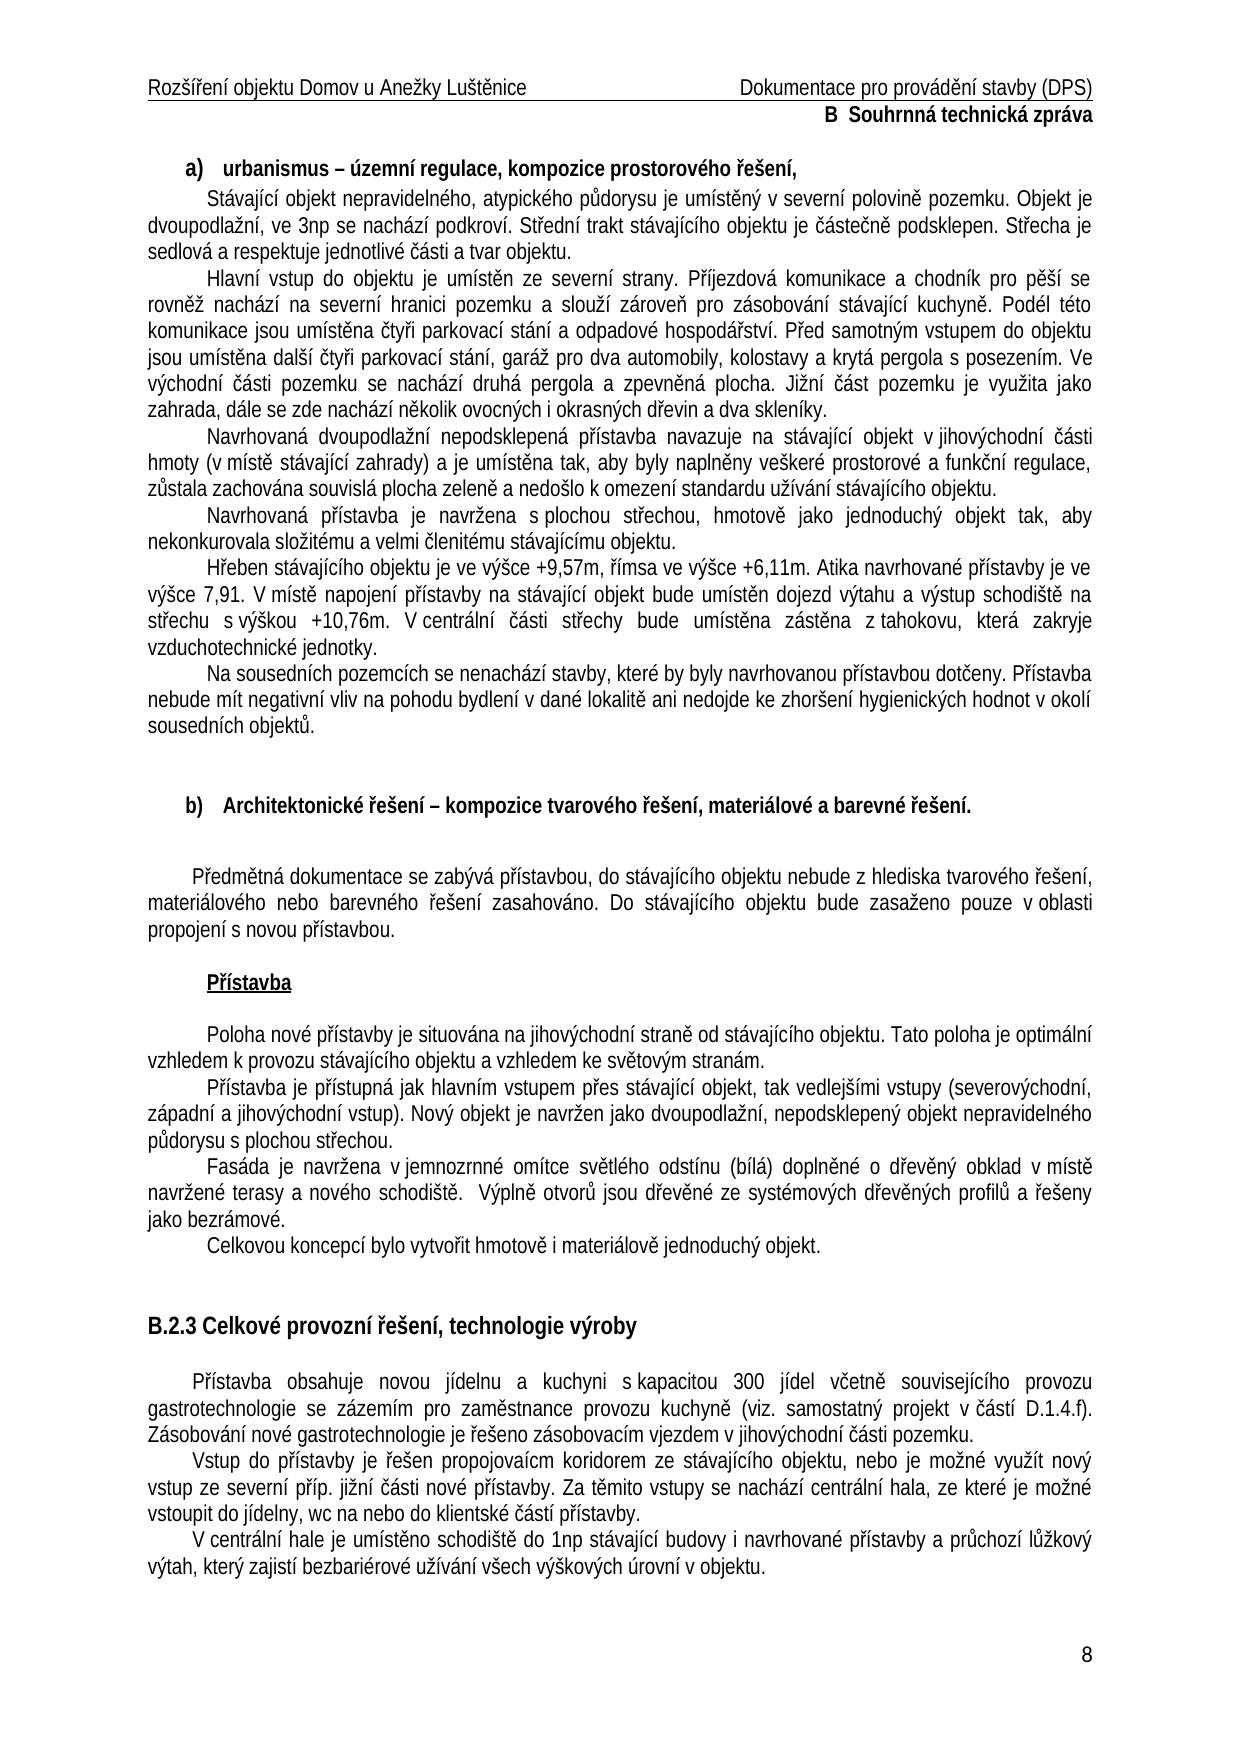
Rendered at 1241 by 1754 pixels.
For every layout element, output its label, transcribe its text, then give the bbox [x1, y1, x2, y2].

text Přístavba je přístupná jak hlavním vstupem přes stávající objekt, tak vedlejšími vstupy (severovýchodní, západní a jihovýchodní vstup). Nový objekt je navržen jako dvoupodlažní, nepodsklepený objekt nepravidelného půdorysu s plochou střechou. [148, 1074, 1093, 1153]
list Navrhovaná dvoupodlažní nepodsklepená přístavba navazuje na stávající objekt v jihovýchodní části hmoty (v místě stávající zahrady) a je umístěna tak, aby byly naplněny veškeré prostorové a funkční regulace, zůstala zachována souvislá plocha zeleně a nedošlo k omezení standardu užívání stávajícího objektu. [148, 423, 1093, 502]
list Na sousedních pozemcích se nenachází stavby, které by byly navrhovanou přístavbou dotčeny. Přístavba nebude mít negativní vliv na pohodu bydlení v dané lokalitě ani nedojde ke zhoršení hygienických hodnot v okolí sousedních objektů. [148, 660, 1093, 739]
list Hlavní vstup do objektu je umístěn ze severní strany. Příjezdová komunikace a chodník pro pěší se rovněž nachází na severní hranici pozemku a slouží zároveň pro zásobování stávající kuchyně. Podél této komunikace jsou umístěna čtyři parkovací stání a odpadové hospodářství. Před samotným vstupem do objektu jsou umístěna další čtyři parkovací stání, garáž pro dva automobily, kolostavy a krytá pergola s posezením. Ve východní části pozemku se nachází druhá pergola a zpevněná plocha. Jižní část pozemku je využita jako zahrada, dále se zde nachází několik ovocných i okrasných dřevin a dva skleníky. [148, 264, 1093, 423]
list urbanismus – územní regulace, kompozice prostorového řešení, [185, 152, 1093, 181]
text V centrální hale je umístěno schodiště do 1np stávající budovy i navrhované přístavby a průchozí lůžkový výtah, který zajistí bezbariérové užívání všech výškových úrovní v objektu. [148, 1526, 1093, 1579]
list Navrhovaná přístavba je navržena s plochou střechou, hmotově jako jednoduchý objekt tak, aby nekonkurovala složitému a velmi členitému stávajícímu objektu. [148, 502, 1093, 554]
text B.2.3 Celkové provozní řešení, technologie výroby [148, 1311, 1093, 1340]
text Přístavba [148, 968, 1093, 995]
list Hřeben stávajícího objektu je ve výšce +9,57m, římsa ve výšce +6,11m. Atika navrhované přístavby je ve výšce 7,91. V místě napojení přístavby na stávající objekt bude umístěn dojezd výtahu a výstup schodiště na střechu s výškou +10,76m. V centrální části střechy bude umístěna zástěna z tahokovu, která zakryje vzduchotechnické jednotky. [148, 554, 1093, 660]
text Vstup do přístavby je řešen propojovaícm koridorem ze stávajícího objektu, nebo je možné využít nový vstup ze severní příp. jižní části nové přístavby. Za těmito vstupy se nachází centrální hala, ze které je možné vstoupit do jídelny, wc na nebo do klientské částí přístavby. [148, 1447, 1093, 1526]
text Celkovou koncepcí bylo vytvořit hmotově i materiálově jednoduchý objekt. [148, 1232, 1093, 1258]
text Předmětná dokumentace se zabývá přístavbou, do stávajícího objektu nebude z hlediska tvarového řešení, materiálového nebo barevného řešení zasahováno. Do stávajícího objektu bude zasaženo pouze v oblasti propojení s novou přístavbou. [148, 863, 1093, 942]
text Fasáda je navržena v jemnozrnné omítce světlého odstínu (bílá) doplněné o dřevěný obklad v místě navržené terasy a nového schodiště. Výplně otvorů jsou dřevěné ze systémových dřevěných profilů a řešeny jako bezrámové. [148, 1153, 1093, 1232]
list Stávající objekt nepravidelného, atypického půdorysu je umístěný v severní polovině pozemku. Objekt je dvoupodlažní, ve 3np se nachází podkroví. Střední trakt stávajícího objektu je částečně podsklepen. Střecha je sedlová a respektuje jednotlivé části a tvar objektu. [148, 185, 1093, 264]
list Architektonické řešení – kompozice tvarového řešení, materiálové a barevné řešení. [185, 792, 1093, 818]
text Poloha nové přístavby je situována na jihovýchodní straně od stávajícího objektu. Tato poloha je optimální vzhledem k provozu stávajícího objektu a vzhledem ke světovým stranám. [148, 1021, 1093, 1074]
text Přístavba obsahuje novou jídelnu a kuchyni s kapacitou 300 jídel včetně souvisejícího provozu gastrotechnologie se zázemím pro zaměstnance provozu kuchyně (viz. samostatný projekt v částí D.1.4.f). Zásobování nové gastrotechnologie je řešeno zásobovacím vjezdem v jihovýchodní části pozemku. [148, 1368, 1093, 1447]
